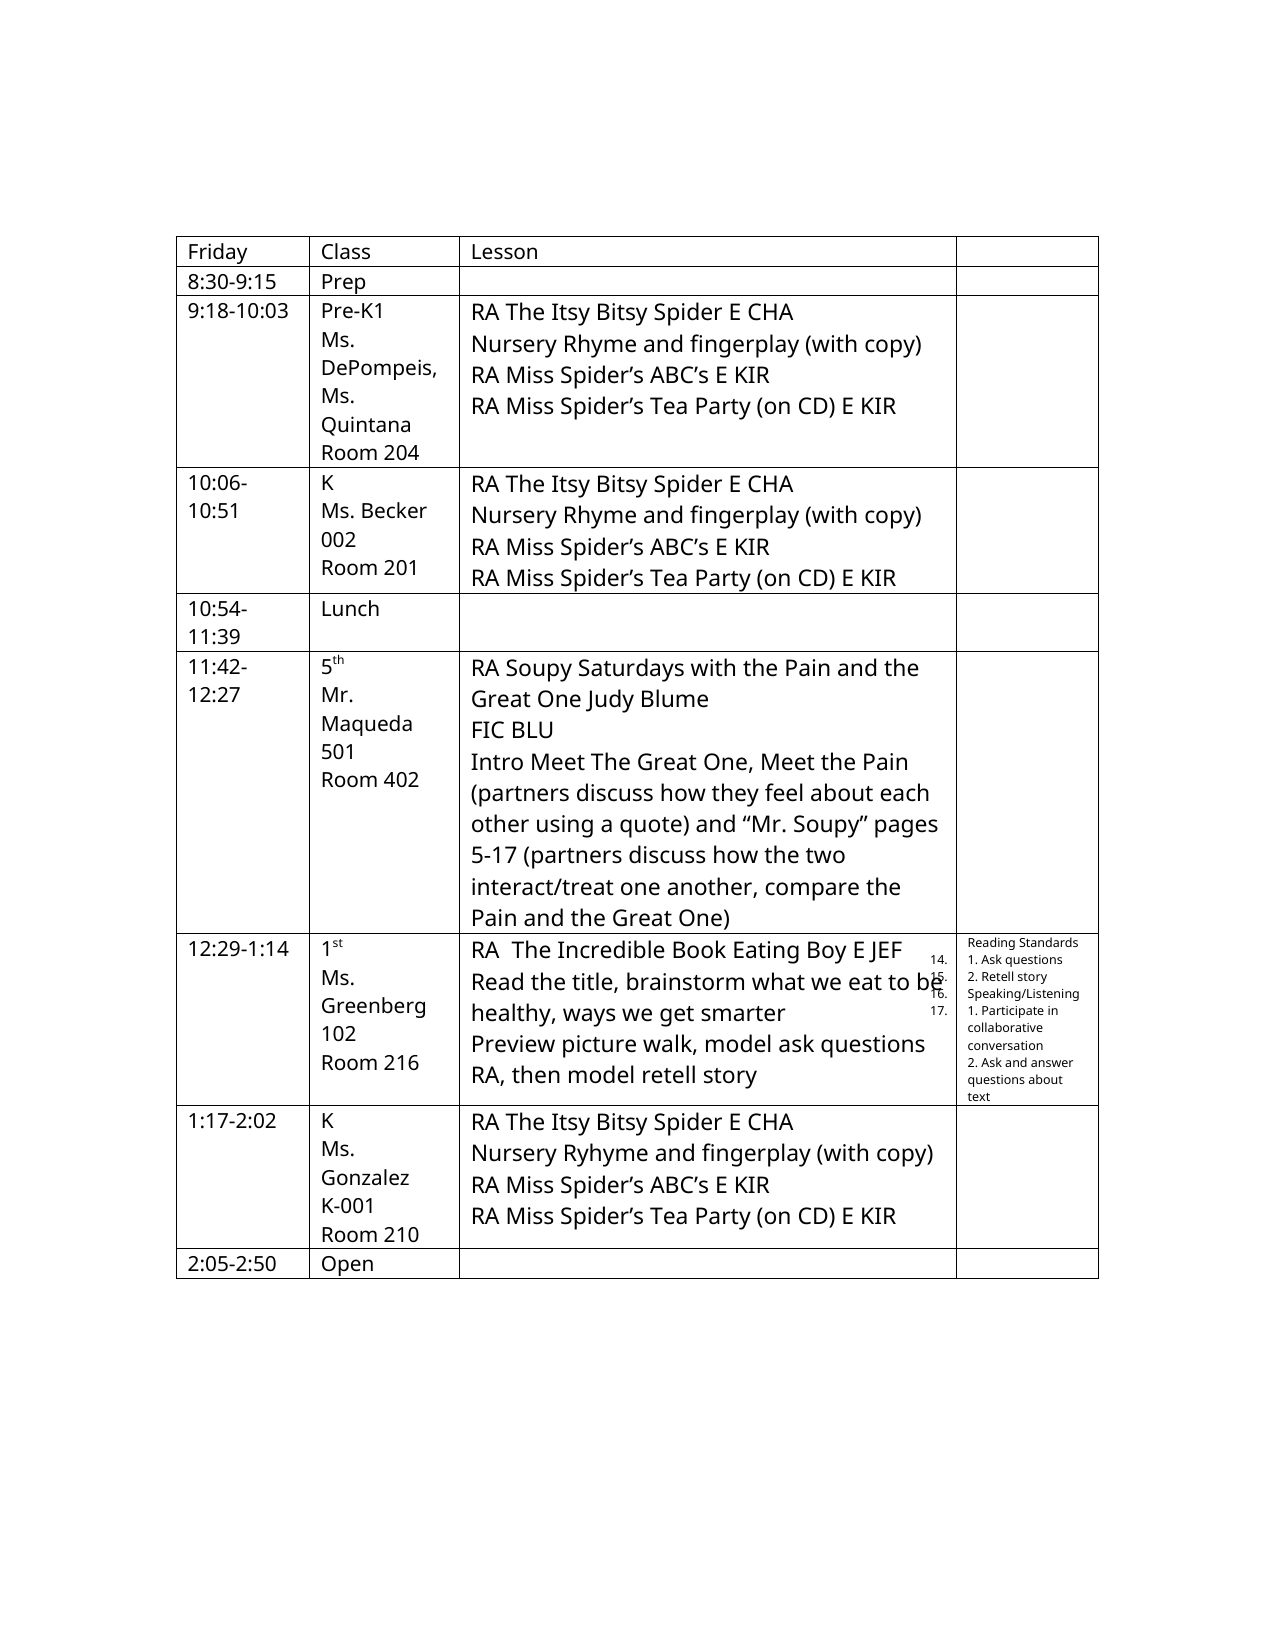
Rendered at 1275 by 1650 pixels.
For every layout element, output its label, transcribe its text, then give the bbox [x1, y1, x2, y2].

table_header Friday [177, 237, 309, 266]
table_cell K Ms. Gonzalez K-001 Room 210 [310, 1106, 459, 1248]
table_cell RA The Itsy Bitsy Spider E CHA Nursery Rhyme and fingerplay (with copy) RA Miss Spider’s ABC’s E KIR RA Miss Spider’s Tea Party (on CD) E KIR [460, 296, 956, 467]
table_cell 11:42-12:27 [177, 652, 309, 933]
table_cell RA The Incredible Book Eating Boy E JEF Read the title, brainstorm what we eat to be healthy, ways we get smarter Preview picture walk, model ask questions RA, then model retell story [460, 934, 956, 1105]
table_cell 5th Mr. Maqueda 501 Room 402 [310, 652, 459, 933]
table_cell 12:29-1:14 [177, 934, 309, 1105]
table_cell 10:06-10:51 [177, 468, 309, 593]
table_cell [957, 296, 1098, 467]
table_cell [957, 1106, 1098, 1248]
table_header [957, 237, 1098, 266]
table_cell 9:18-10:03 [177, 296, 309, 467]
table_cell RA The Itsy Bitsy Spider E CHA Nursery Ryhyme and fingerplay (with copy) RA Miss Spider’s ABC’s E KIR RA Miss Spider’s Tea Party (on CD) E KIR [460, 1106, 956, 1248]
table_cell [460, 267, 956, 295]
table_cell [460, 1249, 956, 1278]
table_header Lesson [460, 237, 956, 266]
table_cell [957, 1249, 1098, 1278]
table_cell [957, 594, 1098, 651]
table_cell 1:17-2:02 [177, 1106, 309, 1248]
table_cell [957, 468, 1098, 593]
table_cell Prep [310, 267, 459, 295]
table_cell Lunch [310, 594, 459, 651]
table_cell K Ms. Becker 002 Room 201 [310, 468, 459, 593]
table_cell Pre-K1 Ms. DePompeis, Ms. Quintana Room 204 [310, 296, 459, 467]
table_cell [957, 652, 1098, 933]
table_cell 1st Ms. Greenberg 102 Room 216 [310, 934, 459, 1105]
table_cell [957, 267, 1098, 295]
table_cell RA Soupy Saturdays with the Pain and the Great One Judy Blume FIC BLU Intro Meet The Great One, Meet the Pain (partners discuss how they feel about each other using a quote) and “Mr. Soupy” pages 5-17 (partners discuss how the two interact/treat one another, compare the Pain and the Great One) [460, 652, 956, 933]
table_header Class [310, 237, 459, 266]
table_cell RA The Itsy Bitsy Spider E CHA Nursery Rhyme and fingerplay (with copy) RA Miss Spider’s ABC’s E KIR RA Miss Spider’s Tea Party (on CD) E KIR [460, 468, 956, 593]
table_cell Reading Standards 1. Ask questions 2. Retell story Speaking/Listening 1. Participate in collaborative conversation 2. Ask and answer questions about text [957, 934, 1098, 1105]
table_cell Open [310, 1249, 459, 1278]
table_cell 8:30-9:15 [177, 267, 309, 295]
table_cell [460, 594, 956, 651]
table_cell 2:05-2:50 [177, 1249, 309, 1278]
table_cell 10:54-11:39 [177, 594, 309, 651]
